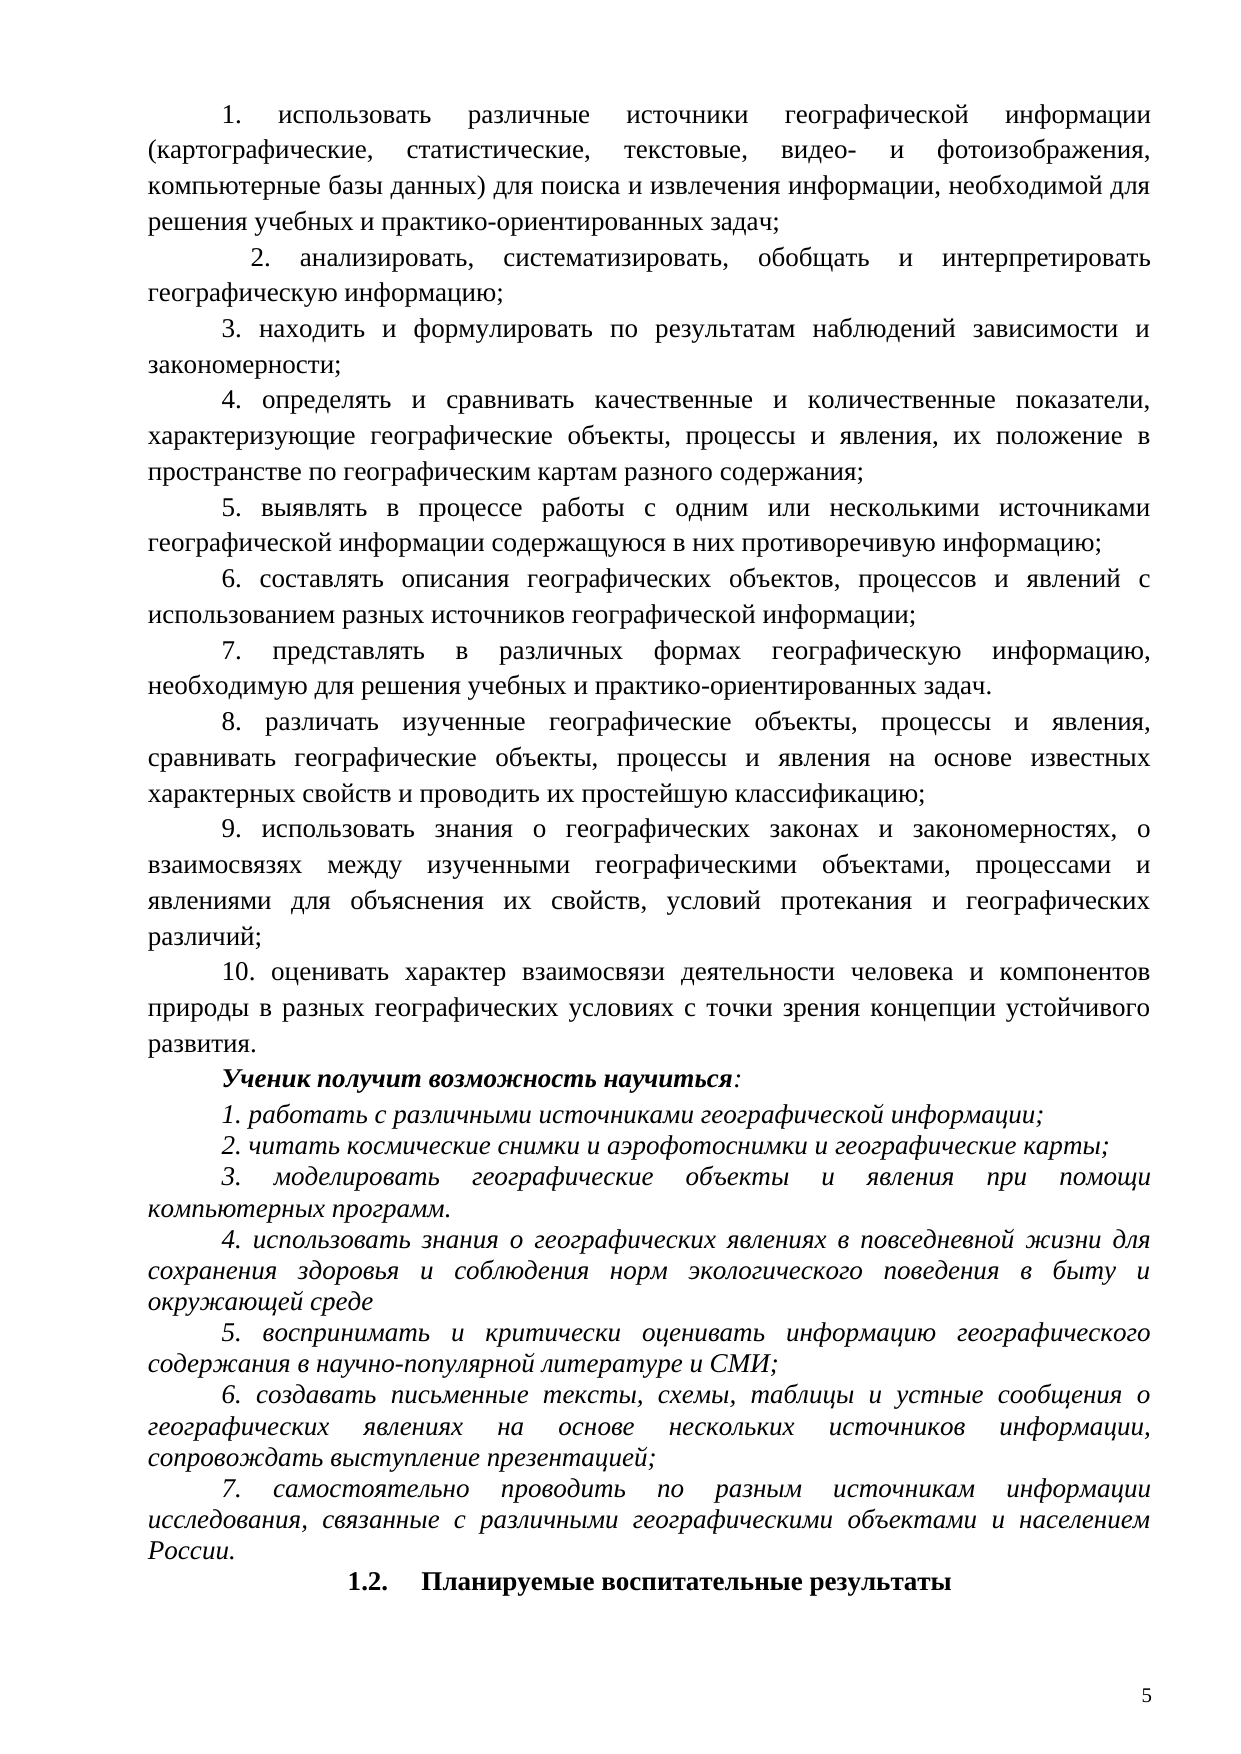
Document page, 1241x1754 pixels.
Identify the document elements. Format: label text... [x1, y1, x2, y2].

text 7. самостоятельно проводить по разным источникам информации исследования, связанные с различными географическими объектами и населением России. [148, 1472, 1152, 1565]
text 8. различать изученные географические объекты, процессы и явления, сравнивать географические объекты, процессы и явления на основе известных характерных свойств и проводить их простейшую классификацию; [148, 705, 1152, 808]
text 9. использовать знания о географических законах и закономерностях, о взаимосвязях между изученными географическими объектами, процессами и явлениями для объяснения их свойств, условий протекания и географических различий; [148, 812, 1152, 951]
text 1. работать с различными источниками географической информации; [148, 1098, 1152, 1129]
text 2. читать космические снимки и аэрофотоснимки и географические карты; [148, 1129, 1152, 1161]
text 2. анализировать, систематизировать, обобщать и интерпретировать географическую информацию; [148, 241, 1152, 308]
text 4. использовать знания о географических явлениях в повседневной жизни для сохранения здоровья и соблюдения норм экологического поведения в быту и окружающей среде [148, 1223, 1152, 1316]
text 4. определять и сравнивать качественные и количественные показатели, характеризующие географические объекты, процессы и явления, их положение в пространстве по географическим картам разного содержания; [148, 384, 1152, 486]
list Планируемые воспитательные результаты [148, 1565, 1152, 1597]
text 5. воспринимать и критически оценивать информацию географического содержания в научно-популярной литературе и СМИ; [148, 1316, 1152, 1378]
text 10. оценивать характер взаимосвязи деятельности человека и компонентов природы в разных географических условиях с точки зрения концепции устойчивого развития. [148, 955, 1152, 1058]
text 7. представлять в различных формах географическую информацию, необходимую для решения учебных и практико-ориентированных задач. [148, 634, 1152, 701]
text 1. использовать различные источники географической информации (картографические, статистические, текстовые, видео- и фотоизображения, компьютерные базы данных) для поиска и извлечения информации, необходимой для решения учебных и практико-ориентированных задач; [148, 98, 1152, 236]
text 5. выявлять в процессе работы с одним или несколькими источниками географической информации содержащуюся в них противоречивую информацию; [148, 491, 1152, 558]
text Ученик получит возможность научиться: [148, 1062, 1152, 1094]
text 3. моделировать географические объекты и явления при помощи компьютерных программ. [148, 1161, 1152, 1223]
text 3. находить и формулировать по результатам наблюдений зависимости и закономерности; [148, 312, 1152, 379]
text 6. создавать письменные тексты, схемы, таблицы и устные сообщения о географических явлениях на основе нескольких источников информации, сопровождать выступление презентацией; [148, 1378, 1152, 1472]
text 6. составлять описания географических объектов, процессов и явлений с использованием разных источников географической информации; [148, 562, 1152, 629]
